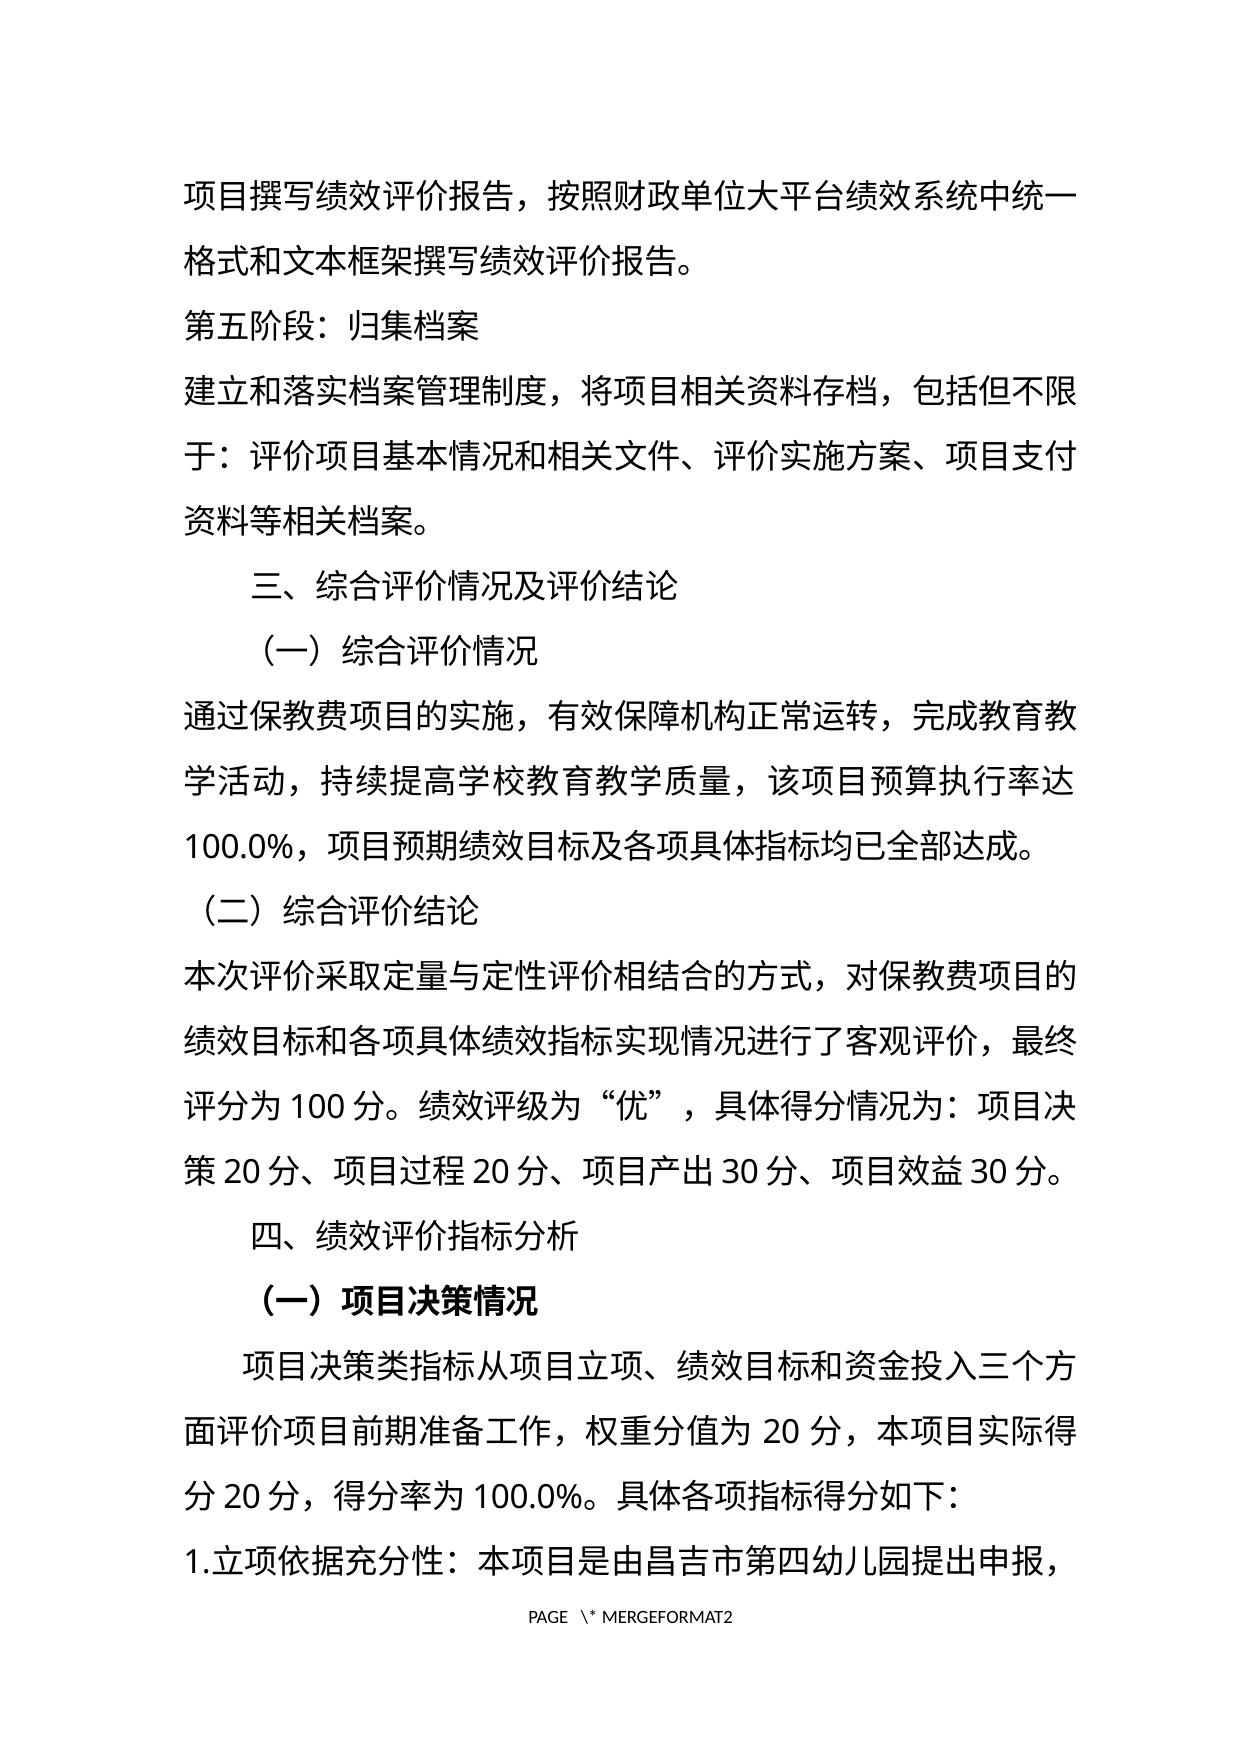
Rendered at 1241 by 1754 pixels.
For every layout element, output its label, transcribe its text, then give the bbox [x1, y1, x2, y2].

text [183, 162, 1078, 552]
text 三、综合评价情况及评价结论 [183, 552, 1078, 617]
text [183, 1332, 1078, 1592]
text 四、绩效评价指标分析 [183, 1202, 1078, 1267]
text （一）综合评价情况 通过保教费项目的实施，有效保障机构正常运转，完成教育教学活动，持续提高学校教育教学质量，该项目预算执行率达100.0%，项目预期绩效目标及各项具体指标均已全部达成。 （二）综合评价结论 本次评价采取定量与定性评价相结合的方式，对保教费项目的绩效目标和各项具体绩效指标实现情况进行了客观评价，最终评分为100分。绩效评级为“优”，具体得分情况为：项目决策20分、项目过程20分、项目产出30分、项目效益30分。 [183, 617, 1078, 1202]
text （一）项目决策情况 [183, 1267, 1078, 1332]
